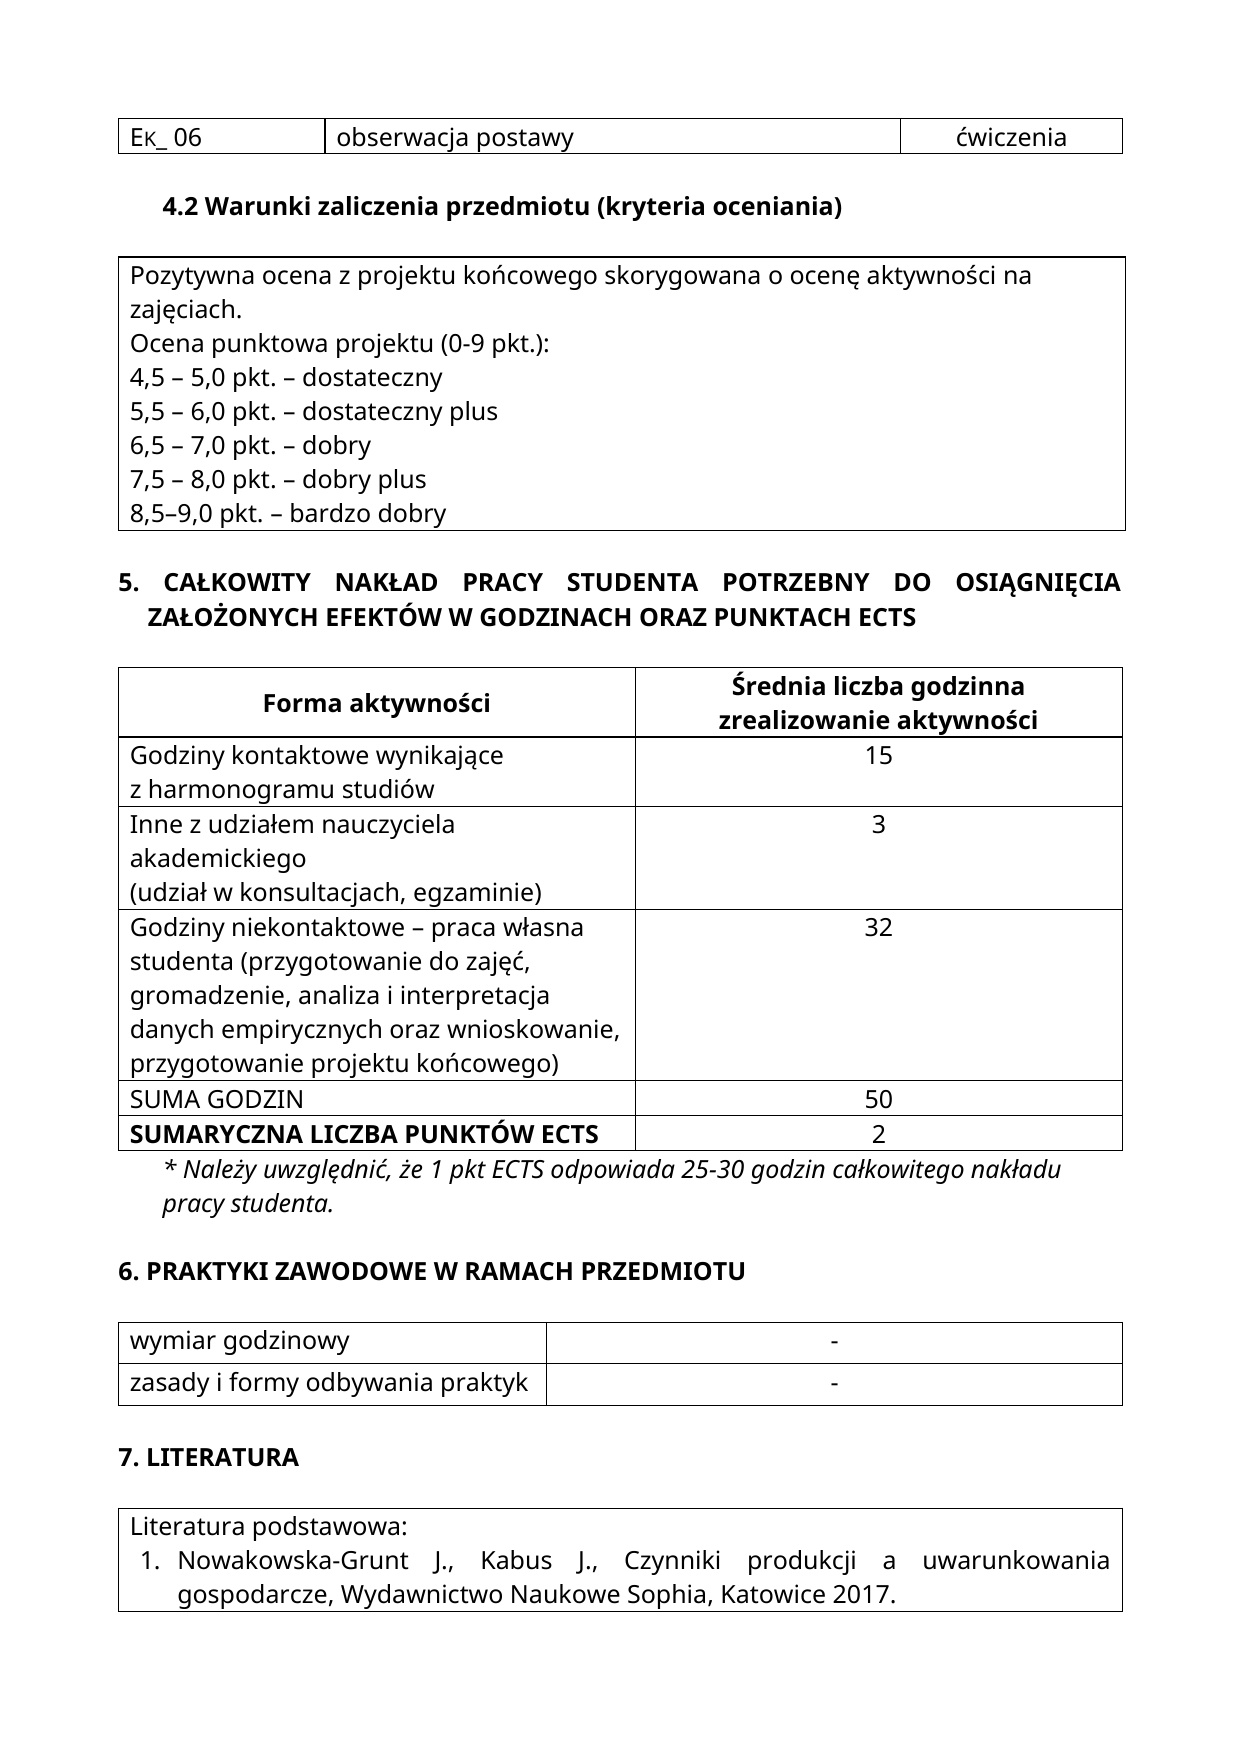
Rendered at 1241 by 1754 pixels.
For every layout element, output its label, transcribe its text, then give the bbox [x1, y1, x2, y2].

table_cell - [547, 1364, 1122, 1404]
text 5. CAŁKOWITY NAKŁAD PRACY STUDENTA POTRZEBNY DO OSIĄGNIĘCIA ZAŁOŻONYCH EFEKTÓW W GODZINACH ORAZ PUNKTACH ECTS [118, 565, 1122, 633]
table_cell 15 [636, 738, 1122, 806]
table_cell 2 [636, 1116, 1122, 1150]
table_cell 50 [636, 1081, 1122, 1115]
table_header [119, 1509, 1122, 1611]
text 6. PRAKTYKI ZAWODOWE W RAMACH PRZEDMIOTU [118, 1254, 1122, 1288]
table_cell ćwiczenia [901, 119, 1122, 153]
table_header - [547, 1323, 1122, 1363]
table_cell 3 [636, 807, 1122, 909]
table_cell SUMARYCZNA LICZBA PUNKTÓW ECTS [119, 1116, 635, 1150]
table_cell Godziny kontaktowe wynikające z harmonogramu studiów [119, 738, 635, 806]
text * Należy uwzględnić, że 1 pkt ECTS odpowiada 25-30 godzin całkowitego nakładu pracy studenta. [162, 1151, 1122, 1219]
table_cell Godziny niekontaktowe – praca własna studenta (przygotowanie do zajęć, gromadzenie, analiza i interpretacja danych empirycznych oraz wnioskowanie, przygotowanie projektu końcowego) [119, 910, 635, 1080]
table_cell Ek_ 06 [119, 119, 324, 153]
table_header Forma aktywności [119, 668, 635, 736]
table_cell Inne z udziałem nauczyciela akademickiego (udział w konsultacjach, egzaminie) [119, 807, 635, 909]
text 4.2 Warunki zaliczenia przedmiotu (kryteria oceniania) [162, 188, 1122, 222]
table_header Pozytywna ocena z projektu końcowego skorygowana o ocenę aktywności na zajęciach. Ocena punktowa projektu (0-9 pkt.): 4,5 – 5,0 pkt. – dostateczny 5,5 – 6,0 pkt. – dostateczny plus 6,5 – 7,0 pkt. – dobry 7,5 – 8,0 pkt. – dobry plus 8,5–9,0 pkt. – bardzo dobry [119, 258, 1125, 530]
table_cell zasady i formy odbywania praktyk [119, 1364, 546, 1404]
text 7. LITERATURA [118, 1439, 1122, 1474]
table_cell obserwacja postawy [326, 119, 900, 153]
table_cell 32 [636, 910, 1122, 1080]
table_header Średnia liczba godzinna zrealizowanie aktywności [636, 668, 1122, 736]
table_header wymiar godzinowy [119, 1323, 546, 1363]
table_cell SUMA GODZIN [119, 1081, 635, 1115]
